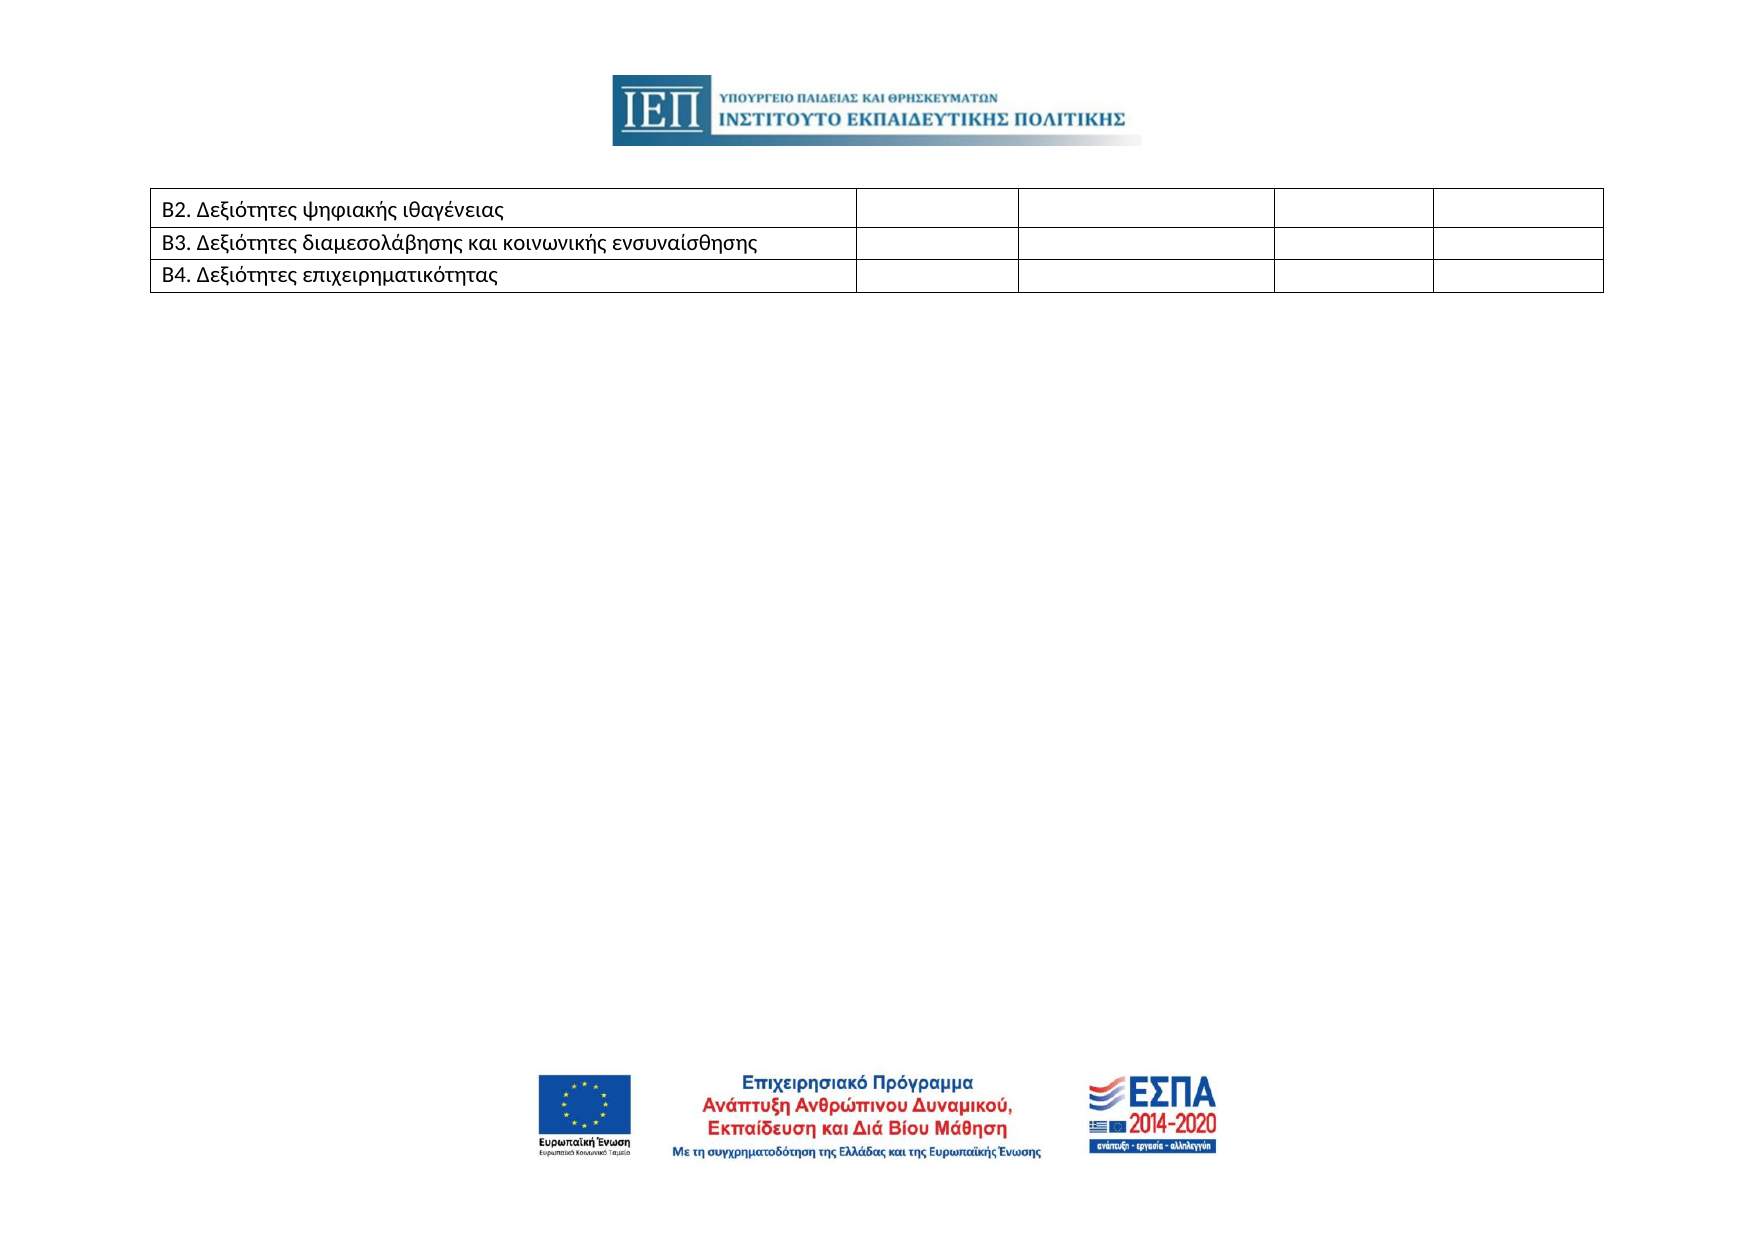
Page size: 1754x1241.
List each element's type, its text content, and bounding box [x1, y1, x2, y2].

table_cell [1019, 260, 1274, 292]
table_cell [1275, 189, 1433, 227]
picture [612, 75, 1142, 146]
table_cell Β3. Δεξιότητες διαμεσολάβησης και κοινωνικής ενσυναίσθησης [151, 228, 856, 259]
table_cell [1275, 260, 1433, 292]
table_cell [857, 260, 1018, 292]
table_cell Β4. Δεξιότητες επιχειρηματικότητας [151, 260, 856, 292]
table_cell [1434, 260, 1603, 292]
table_cell [1019, 189, 1274, 227]
table_cell [857, 189, 1018, 227]
table_cell Β2. Δεξιότητες ψηφιακής ιθαγένειας [151, 189, 856, 227]
picture [517, 1067, 1237, 1166]
table_cell [857, 228, 1018, 259]
table_cell [1434, 228, 1603, 259]
table_cell [1019, 228, 1274, 259]
table_cell [1275, 228, 1433, 259]
table_cell [1434, 189, 1603, 227]
